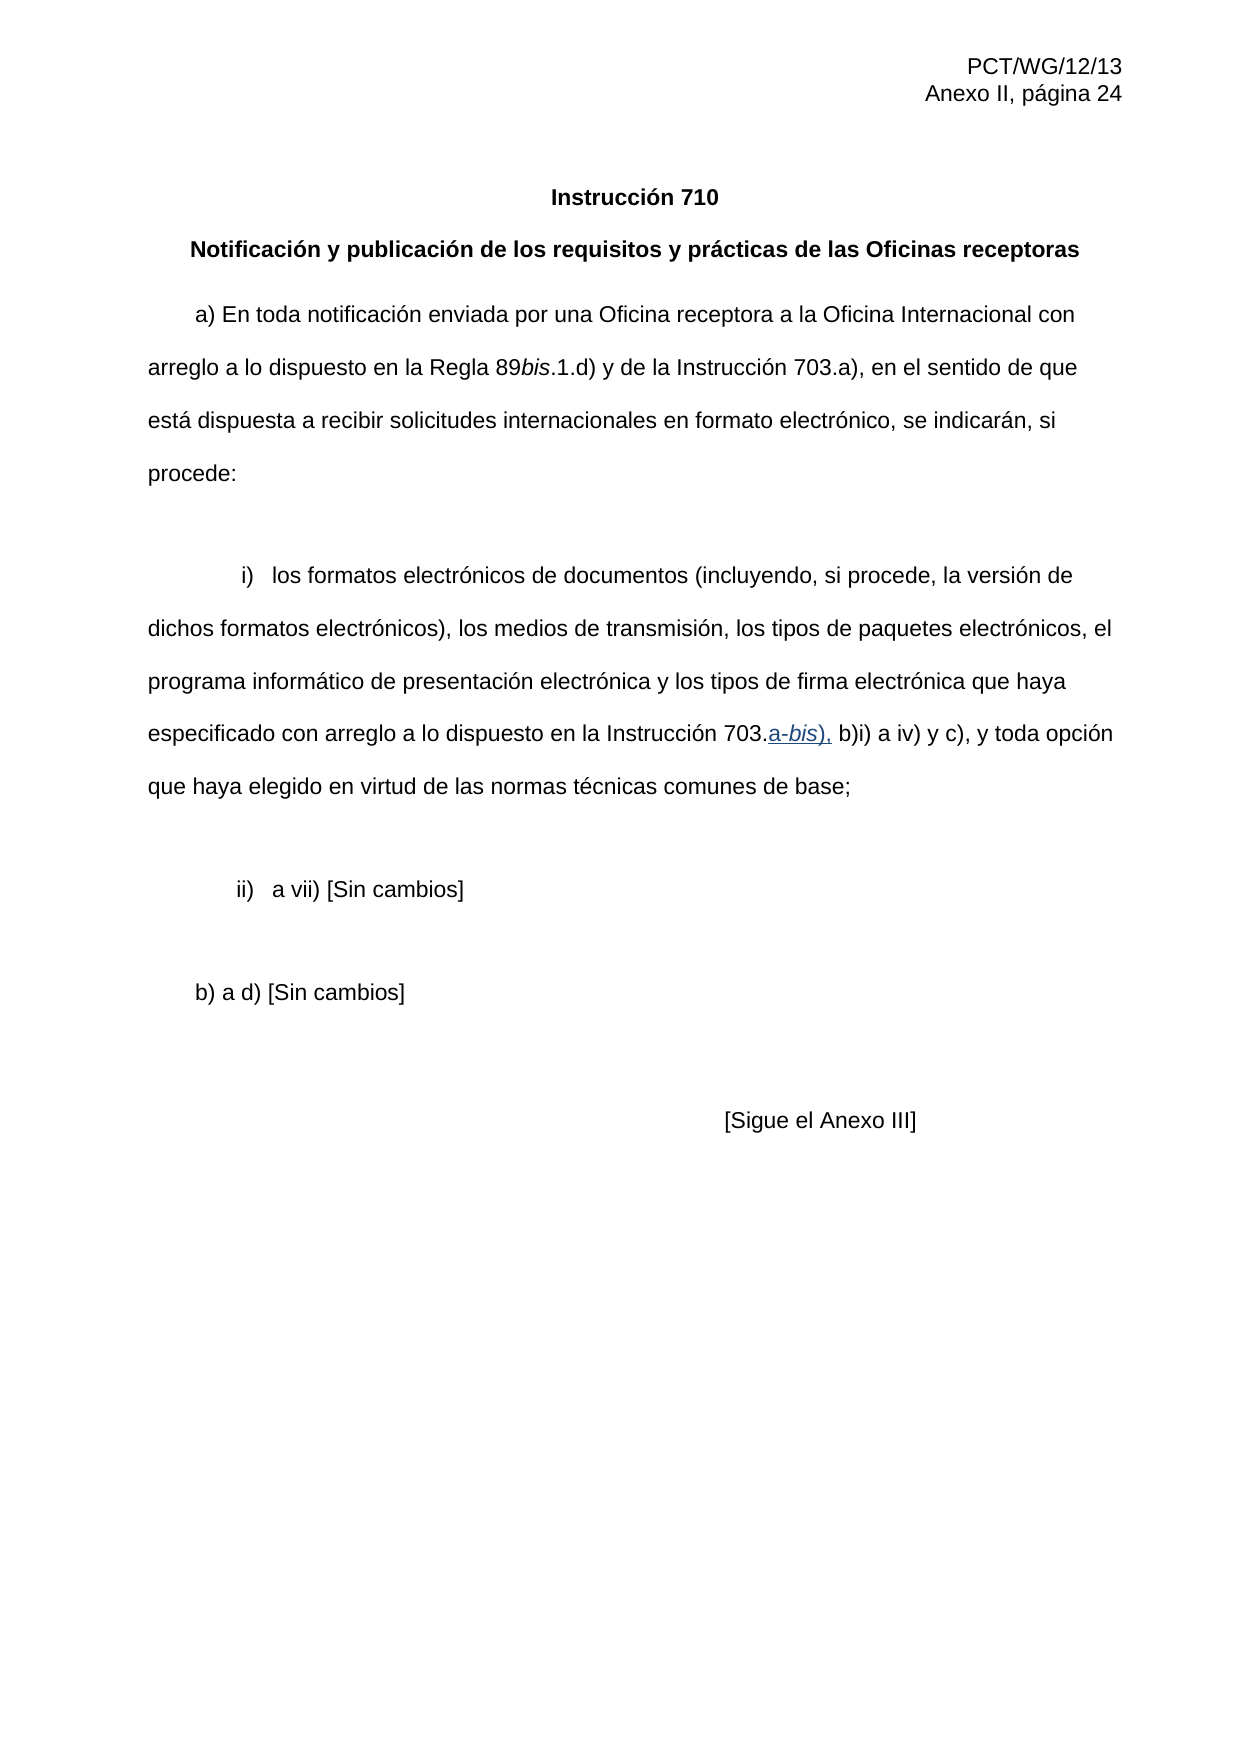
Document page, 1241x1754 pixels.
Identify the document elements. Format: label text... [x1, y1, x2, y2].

text [Sigue el Anexo III] [724, 1107, 1122, 1134]
text a) En toda notificación enviada por una Oficina receptora a la Oficina Internacional con arreglo a lo dispuesto en la Regla 89bis.1.d) y de la Instrucción 703.a), en el sentido de que está dispuesta a recibir solicitudes internacionales en formato electrónico, se indicarán, si procede: [148, 301, 1122, 486]
text i) los formatos electrónicos de documentos (incluyendo, si procede, la versión de dichos formatos electrónicos), los medios de transmisión, los tipos de paquetes electrónicos, el programa informático de presentación electrónica y los tipos de firma electrónica que haya especificado con arreglo a lo dispuesto en la Instrucción 703.a-bis), b)i) a iv) y c), y toda opción que haya elegido en virtud de las normas técnicas comunes de base; [148, 562, 1122, 799]
title Instrucción 710 Notificación y publicación de los requisitos y prácticas de las Oficinas receptoras [148, 183, 1122, 263]
text ii) a vii) [Sin cambios] [148, 876, 1122, 902]
text b) a d) [Sin cambios] [148, 978, 1122, 1005]
